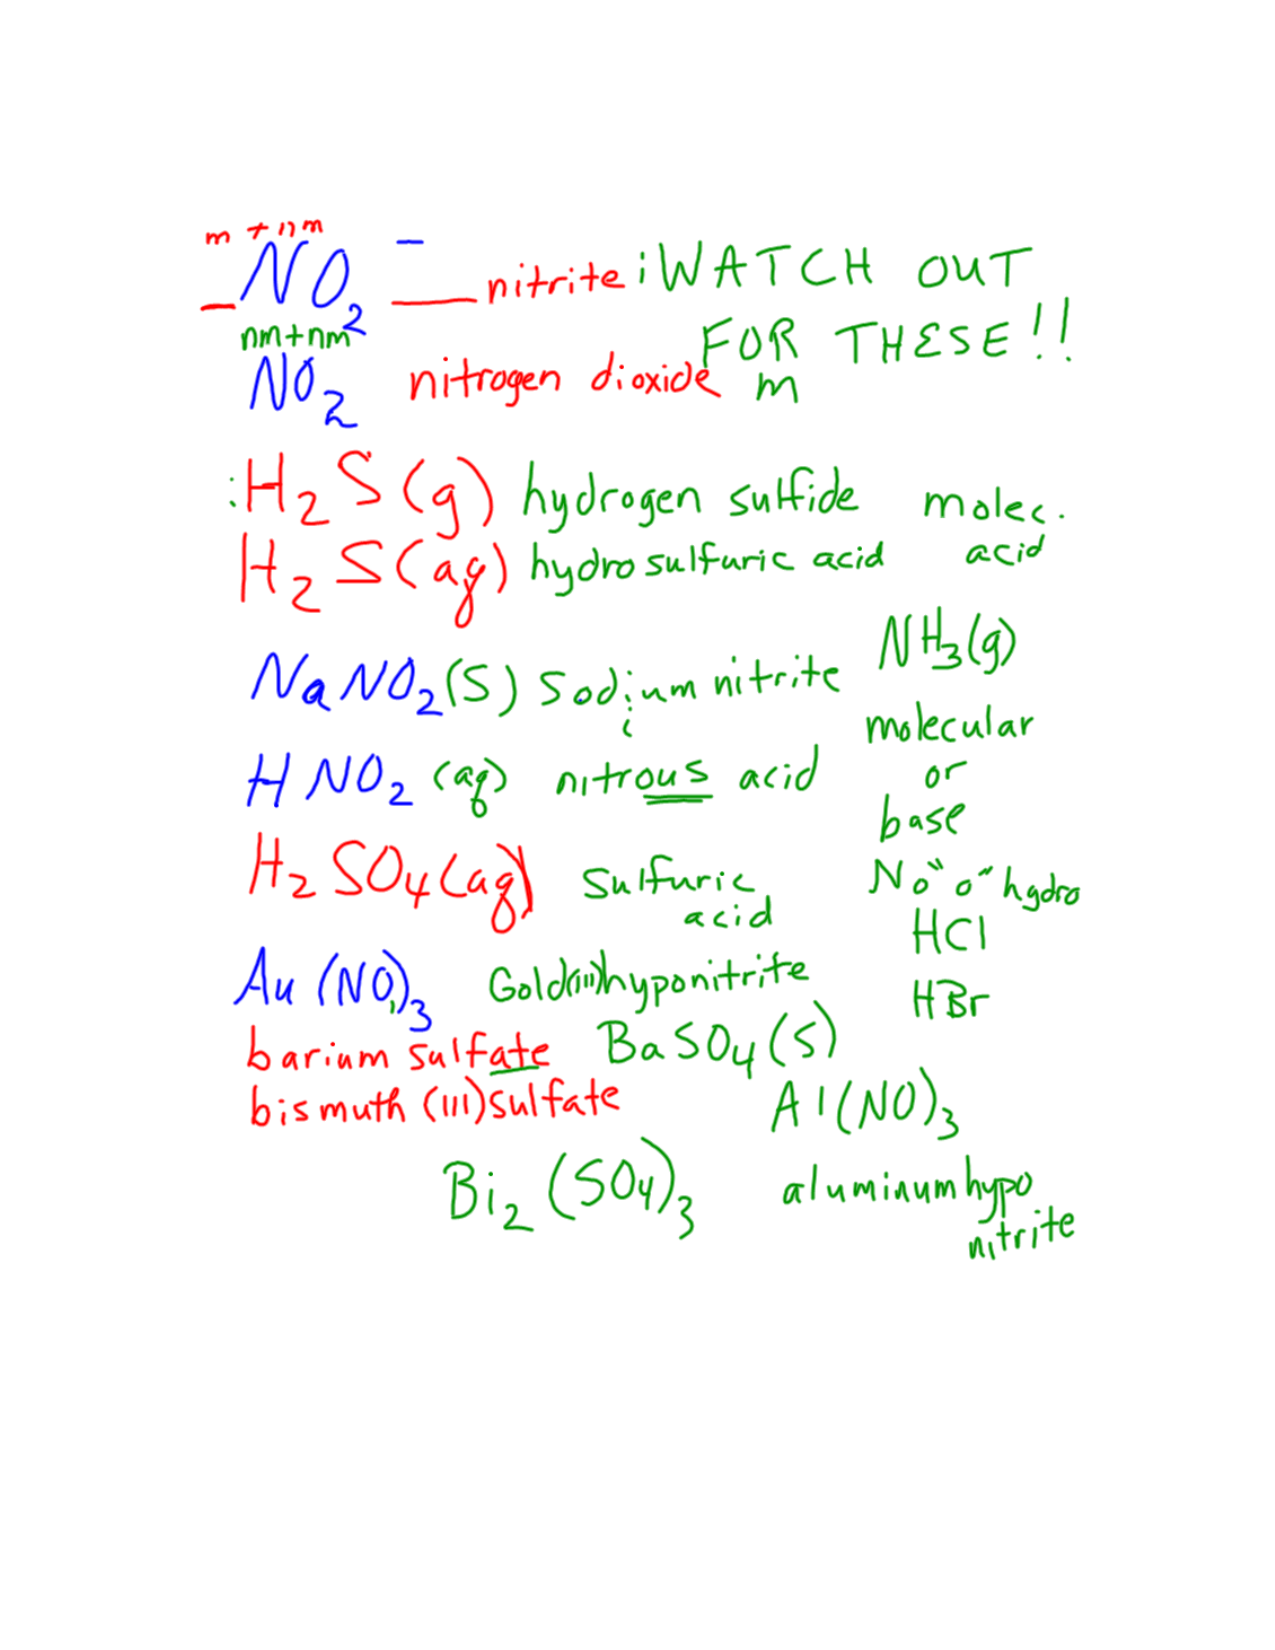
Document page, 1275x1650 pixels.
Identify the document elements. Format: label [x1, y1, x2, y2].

picture [150, 150, 1125, 1306]
